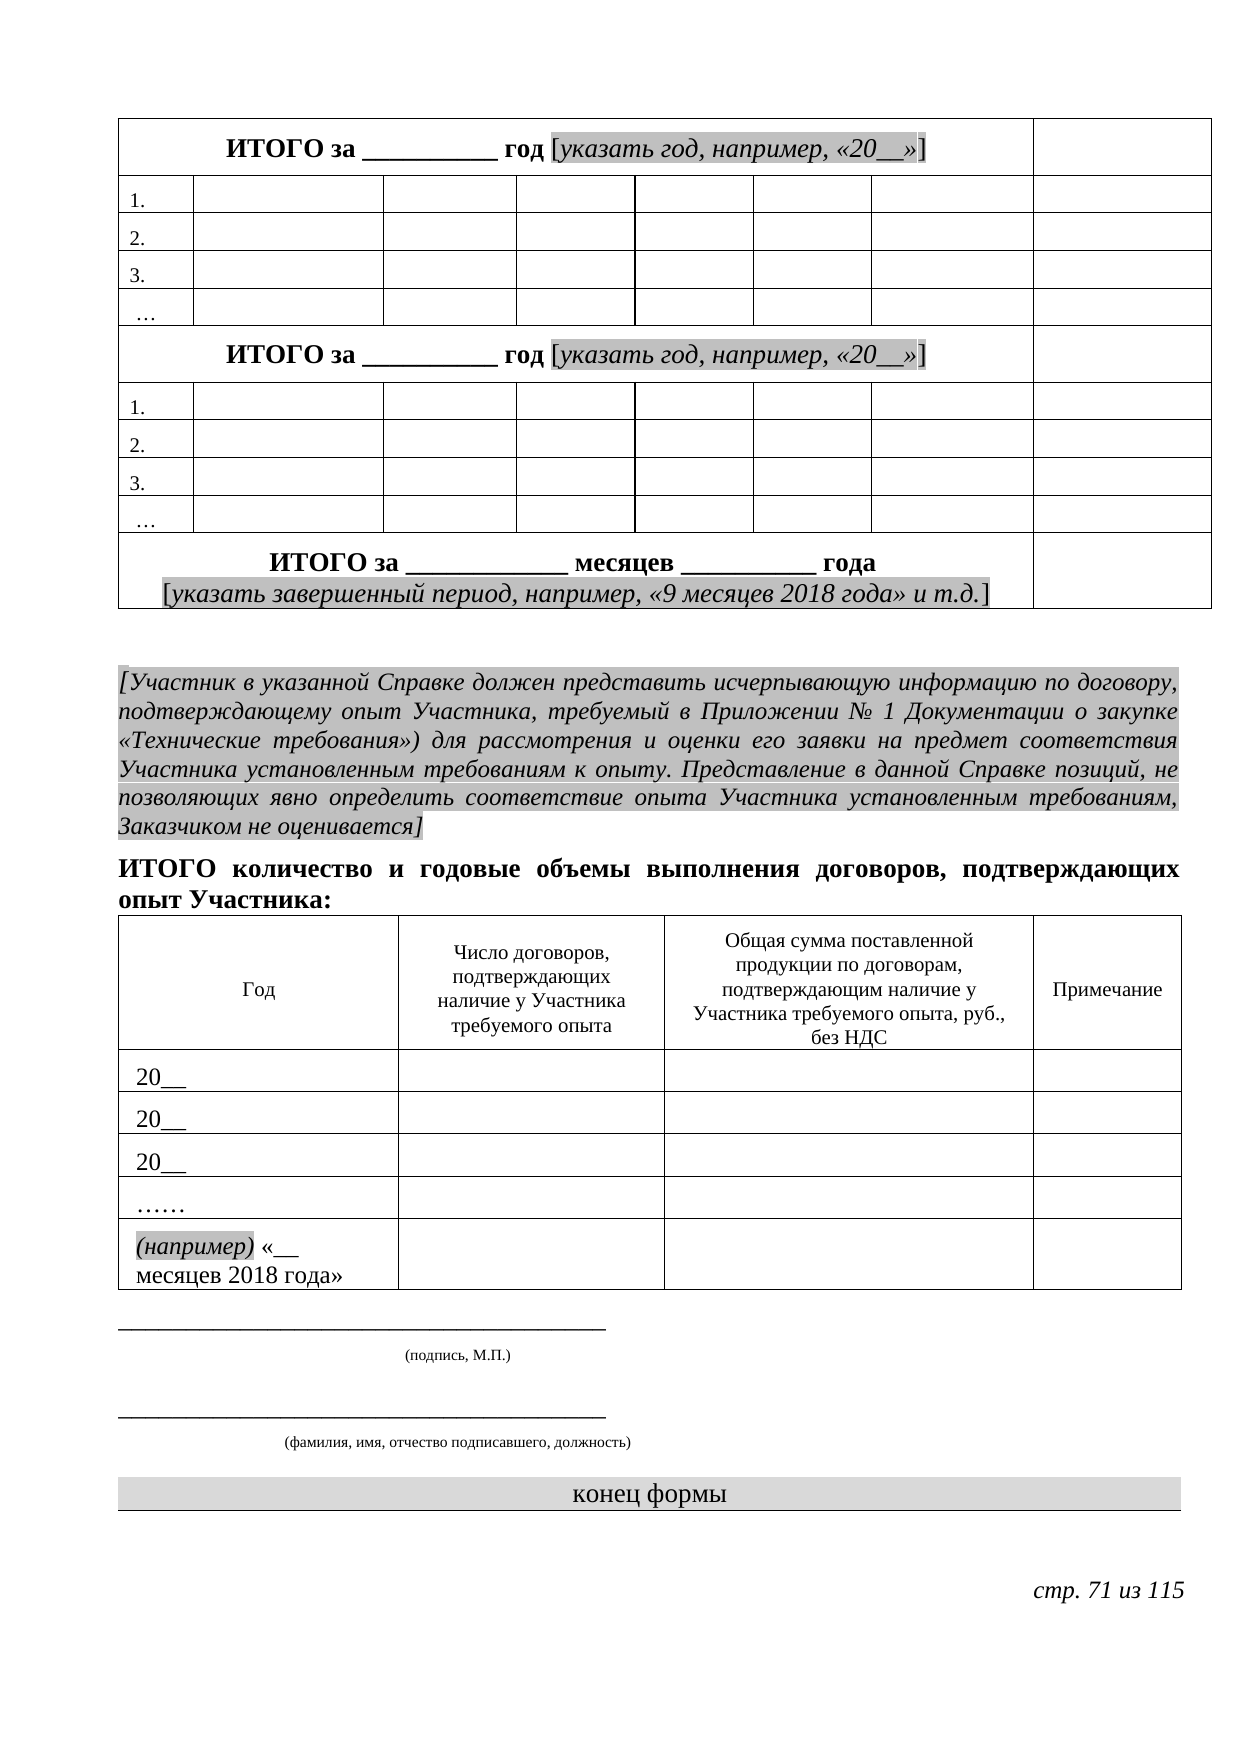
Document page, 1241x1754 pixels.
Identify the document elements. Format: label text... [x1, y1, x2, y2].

table_cell [754, 458, 871, 494]
table_cell [636, 213, 753, 250]
table_cell [1034, 533, 1211, 608]
table_cell [636, 496, 753, 532]
text конец формы [118, 1477, 1181, 1510]
table_cell [665, 1177, 1033, 1218]
table_cell [119, 251, 193, 287]
text ИТОГО количество и годовые объемы выполнения договоров, подтверждающих опыт Участника: [118, 852, 1181, 915]
table_cell [1034, 1219, 1181, 1289]
table_cell [636, 289, 753, 325]
text ____________________________________ [118, 1302, 1181, 1333]
table_cell [384, 289, 516, 325]
table_cell [399, 1134, 664, 1176]
table_cell [384, 251, 516, 287]
table_cell [754, 496, 871, 532]
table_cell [119, 119, 1033, 175]
table_cell [1034, 1134, 1181, 1176]
table_cell [384, 420, 516, 457]
table_header Число договоров, подтверждающих наличие у Участника требуемого опыта [399, 916, 664, 1049]
text (фамилия, имя, отчество подписавшего, должность) [118, 1433, 797, 1464]
table_cell [119, 213, 193, 250]
table_cell [119, 176, 193, 212]
table_cell [872, 251, 1033, 287]
table_cell [119, 420, 193, 457]
table_cell [665, 1134, 1033, 1176]
table_cell [754, 251, 871, 287]
table_cell [399, 1050, 664, 1091]
text (подпись, М.П.) [118, 1346, 797, 1377]
table_cell [754, 383, 871, 419]
table_cell [872, 289, 1033, 325]
table_cell [872, 213, 1033, 250]
table_cell [872, 458, 1033, 494]
table_cell [1034, 213, 1211, 250]
table_cell [517, 176, 634, 212]
table_cell [384, 458, 516, 494]
table_cell [1034, 458, 1211, 494]
table_cell … [119, 289, 193, 325]
table_cell [517, 289, 634, 325]
table_cell [194, 251, 383, 287]
table_header Общая сумма поставленной продукции по договорам, подтверждающим наличие у Участника требуемого опыта, руб., без НДС [665, 916, 1033, 1049]
table_header Год [119, 916, 398, 1049]
table_cell [517, 458, 634, 494]
table_cell [754, 176, 871, 212]
table_cell [399, 1092, 664, 1133]
table_cell [119, 458, 193, 494]
table_cell [399, 1219, 664, 1289]
table_cell [384, 213, 516, 250]
table_cell 20__ [119, 1092, 398, 1133]
table_cell [517, 251, 634, 287]
table_cell … [119, 496, 193, 532]
table_cell (например) «__ месяцев 2018 года» [119, 1219, 398, 1289]
text ____________________________________ [118, 1390, 1181, 1421]
table_cell [1034, 176, 1211, 212]
table_cell [665, 1219, 1033, 1289]
table_cell [872, 496, 1033, 532]
table_cell [194, 458, 383, 494]
table_cell [517, 383, 634, 419]
table_cell [1034, 1177, 1181, 1218]
table_cell [194, 383, 383, 419]
table_cell [399, 1177, 664, 1218]
table_cell [1034, 119, 1211, 175]
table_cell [119, 326, 1033, 382]
table_cell [872, 420, 1033, 457]
table_cell [194, 289, 383, 325]
table_cell [194, 213, 383, 250]
table_cell [636, 383, 753, 419]
table_cell [384, 383, 516, 419]
table_cell [194, 176, 383, 212]
table_cell [636, 458, 753, 494]
table_cell [517, 496, 634, 532]
table_cell [1034, 496, 1211, 532]
text [Участник в указанной Справке должен представить исчерпывающую информацию по договору, подтверждающему опыт Участника, требуемый в Приложении № 1 Документации о закупке «Технические требования») для рассмотрения и оценки его заявки на предмет соответствия Участника установленным требованиям к опыту. Представление в данной Справке позиций, не позволяющих явно определить соответствие опыта Участника установленным требованиям, Заказчиком не оценивается] [118, 665, 1181, 840]
table_cell [754, 420, 871, 457]
table_cell [517, 420, 634, 457]
table_cell [384, 176, 516, 212]
table_cell [754, 213, 871, 250]
table_cell [872, 383, 1033, 419]
table_cell [872, 176, 1033, 212]
table_cell 20__ [119, 1134, 398, 1176]
table_cell [636, 251, 753, 287]
table_cell [119, 383, 193, 419]
table_cell …… [119, 1177, 398, 1218]
table_cell [1034, 1092, 1181, 1133]
table_cell 20__ [119, 1050, 398, 1091]
table_cell [1034, 420, 1211, 457]
table_cell [636, 176, 753, 212]
table_cell [636, 420, 753, 457]
table_cell [1034, 289, 1211, 325]
table_cell [754, 289, 871, 325]
table_cell ИТОГО за ____________ месяцев __________ года [указать завершенный период, например, «9 месяцев 2018 года» и т.д.] [119, 533, 1033, 608]
table_cell [665, 1092, 1033, 1133]
table_cell [517, 213, 634, 250]
table_cell [1034, 251, 1211, 287]
table_cell [1034, 1050, 1181, 1091]
table_cell [665, 1050, 1033, 1091]
table_cell [384, 496, 516, 532]
table_cell [1034, 383, 1211, 419]
table_cell [194, 420, 383, 457]
table_cell [194, 496, 383, 532]
table_header Примечание [1034, 916, 1181, 1049]
table_cell [1034, 326, 1211, 382]
